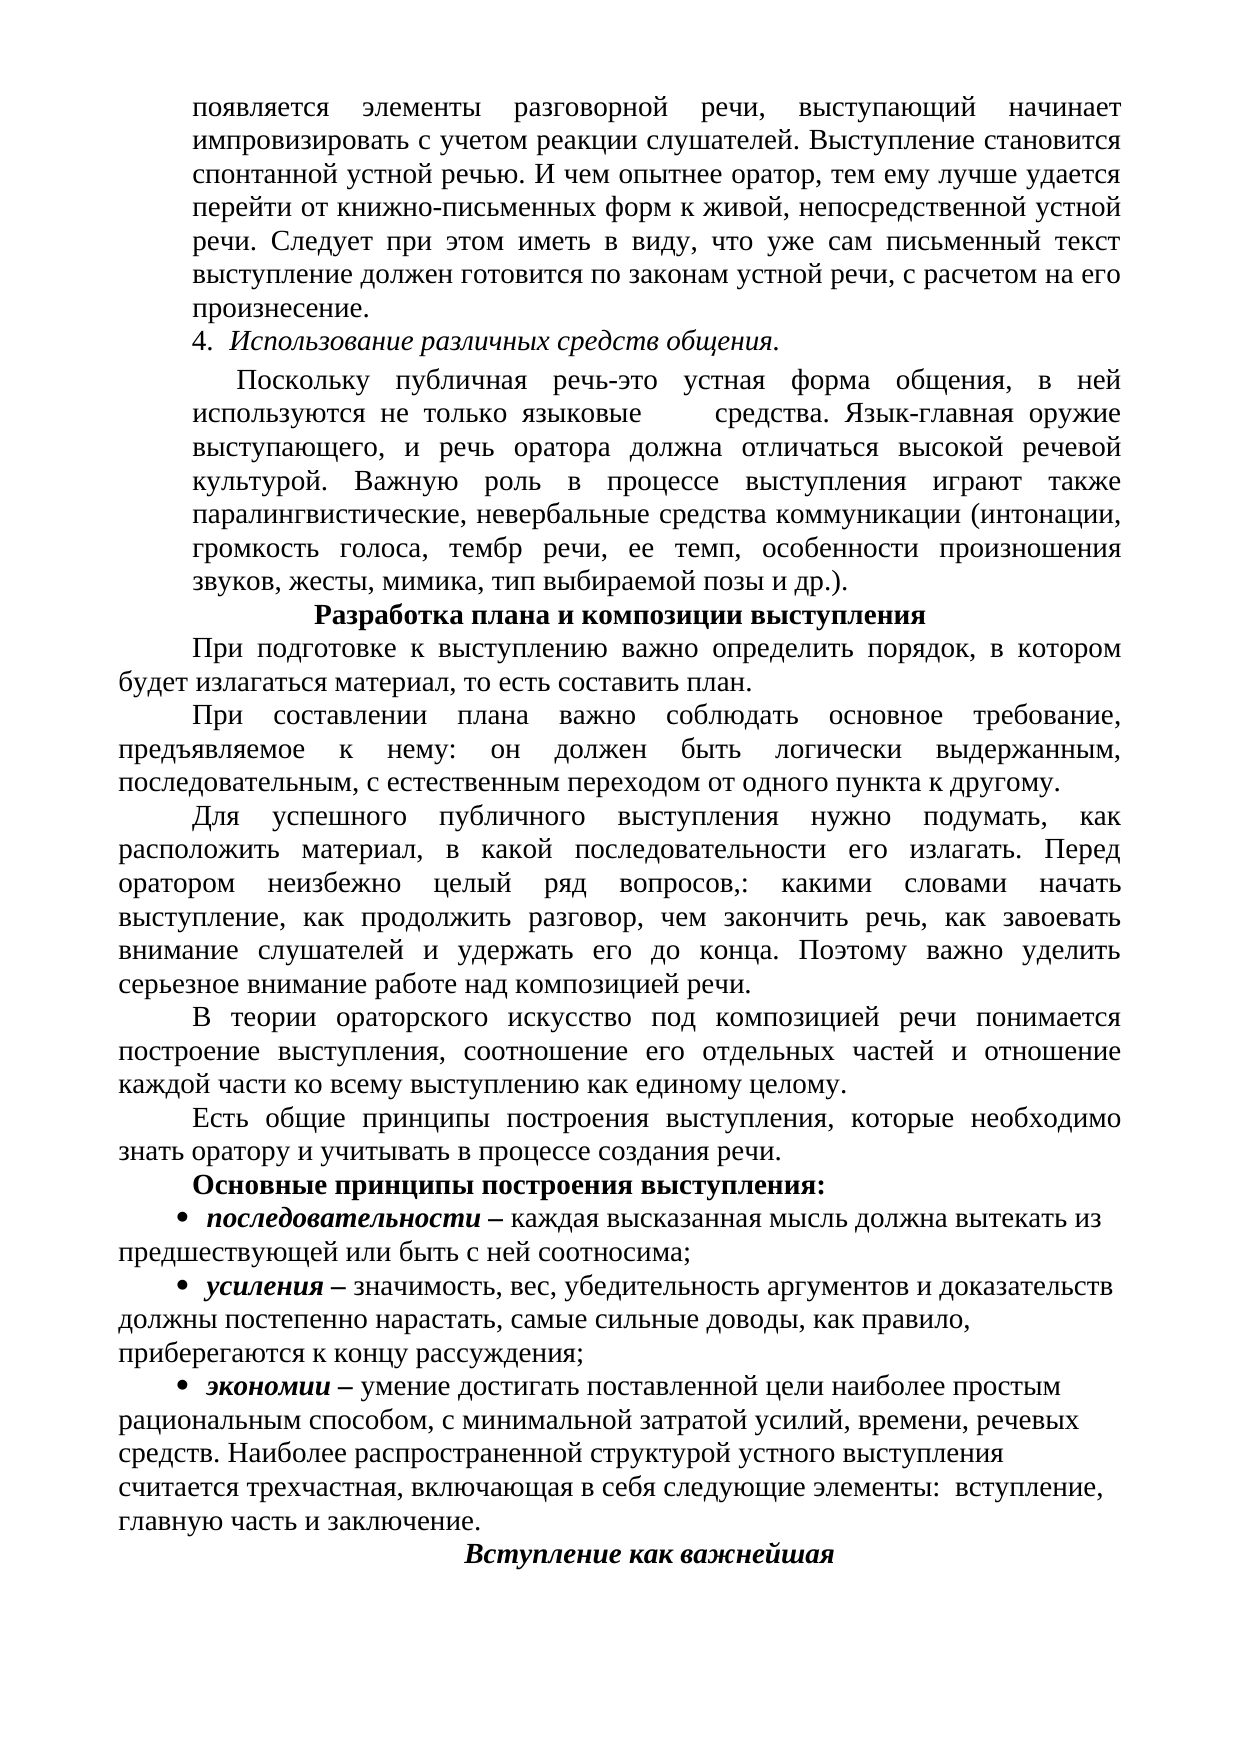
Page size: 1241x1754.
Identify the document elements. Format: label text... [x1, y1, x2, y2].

text Основные принципы построения выступления: [118, 1167, 1122, 1201]
list экономии – умение достигать поставленной цели наиболее простым рациональным способом, с минимальной затратой усилий, времени, речевых средств. Наиболее распространенной структурой устного выступления считается трехчастная, включающая в себя следующие элементы: вступление, главную часть и заключение. [118, 1368, 1122, 1536]
text Есть общие принципы построения выступления, которые необходимо знать оратору и учитывать в процессе создания речи. [118, 1100, 1122, 1167]
list Использование различных средств общения. [192, 323, 1122, 357]
list Вступление как важнейшая [177, 1536, 1122, 1570]
text Для успешного публичного выступления нужно подумать, как расположить материал, в какой последовательности его излагать. Перед оратором неизбежно целый ряд вопросов,: какими словами начать выступление, как продолжить разговор, чем закончить речь, как завоевать внимание слушателей и удержать его до конца. Поэтому важно уделить серьезное внимание работе над композицией речи. [118, 798, 1122, 999]
text Разработка плана и композиции выступления [118, 597, 1122, 630]
list Поскольку публичная речь-это устная форма общения, в ней используются не только языковые средства. Язык-главная оружие выступающего, и речь оратора должна отличаться высокой речевой культурой. Важную роль в процессе выступления играют также паралингвистические, невербальные средства коммуникации (интонации, громкость голоса, тембр речи, ее темп, особенности произношения звуков, жесты, мимика, тип выбираемой позы и др.). [192, 362, 1122, 597]
text В теории ораторского искусство под композицией речи понимается построение выступления, соотношение его отдельных частей и отношение каждой части ко всему выступлению как единому целому. [118, 999, 1122, 1100]
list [192, 89, 1122, 323]
list усиления – значимость, вес, убедительность аргументов и доказательств должны постепенно нарастать, самые сильные доводы, как правило, приберегаются к концу рассуждения; [118, 1268, 1122, 1368]
text При составлении плана важно соблюдать основное требование, предъявляемое к нему: он должен быть логически выдержанным, последовательным, с естественным переходом от одного пункта к другому. [118, 697, 1122, 798]
list последовательности – каждая высказанная мысль должна вытекать из предшествующей или быть с ней соотносима; [118, 1201, 1122, 1268]
text При подготовке к выступлению важно определить порядок, в котором будет излагаться материал, то есть составить план. [118, 630, 1122, 697]
